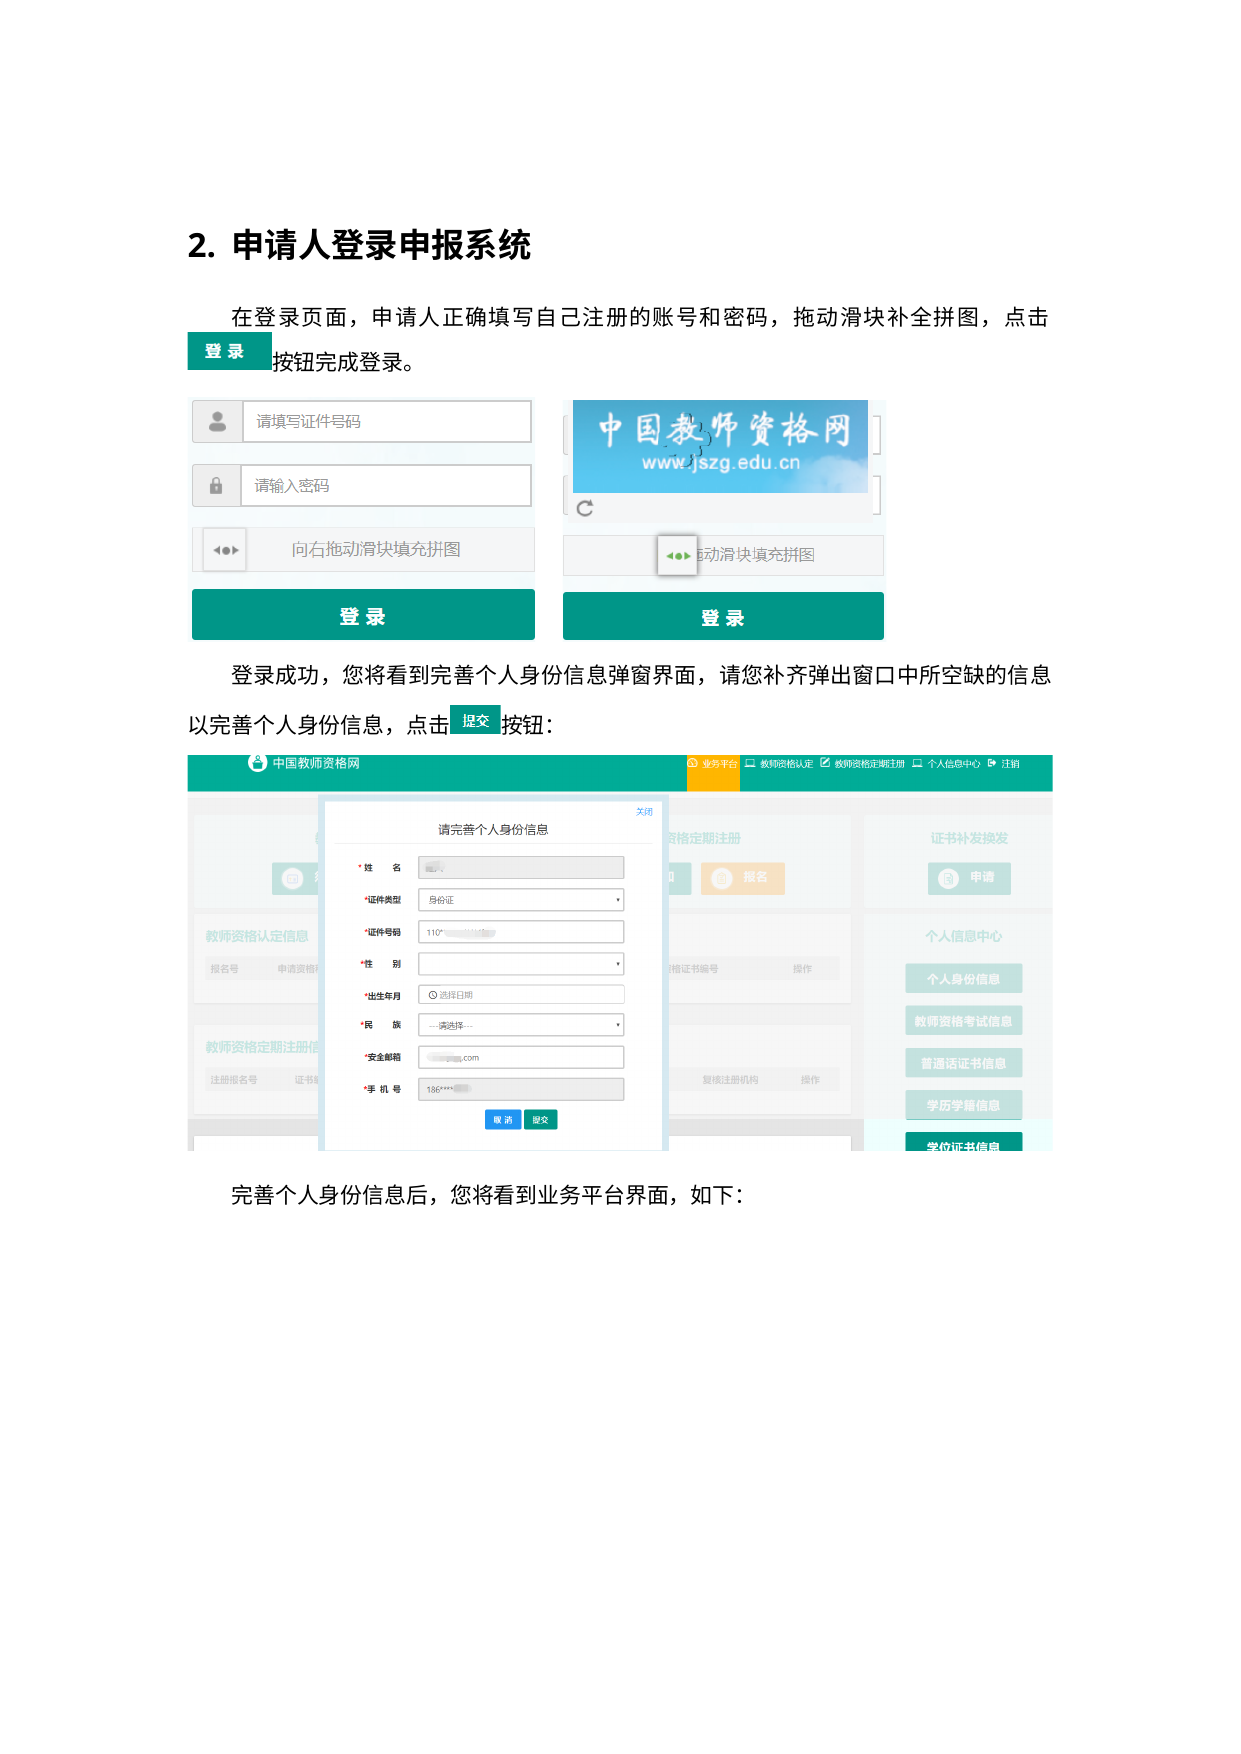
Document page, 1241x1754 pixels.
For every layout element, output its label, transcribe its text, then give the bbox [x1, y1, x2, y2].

picture [187, 755, 1053, 1151]
picture [187, 397, 536, 642]
picture [450, 705, 501, 734]
picture [562, 400, 887, 642]
picture [187, 332, 272, 370]
text 登录成功，您将看到完善个人身份信息弹窗界面，请您补齐弹出窗口中所空缺的信息以完善个人身份信息，点击按钮： [187, 657, 1053, 755]
text 完善个人身份信息后，您将看到业务平台界面，如下： [187, 1177, 1053, 1210]
subtitle 申请人登录申报系统 [187, 211, 1053, 276]
text 在登录页面，申请人正确填写自己注册的账号和密码，拖动滑块补全拼图，点击按钮完成登录。 [187, 300, 1053, 397]
